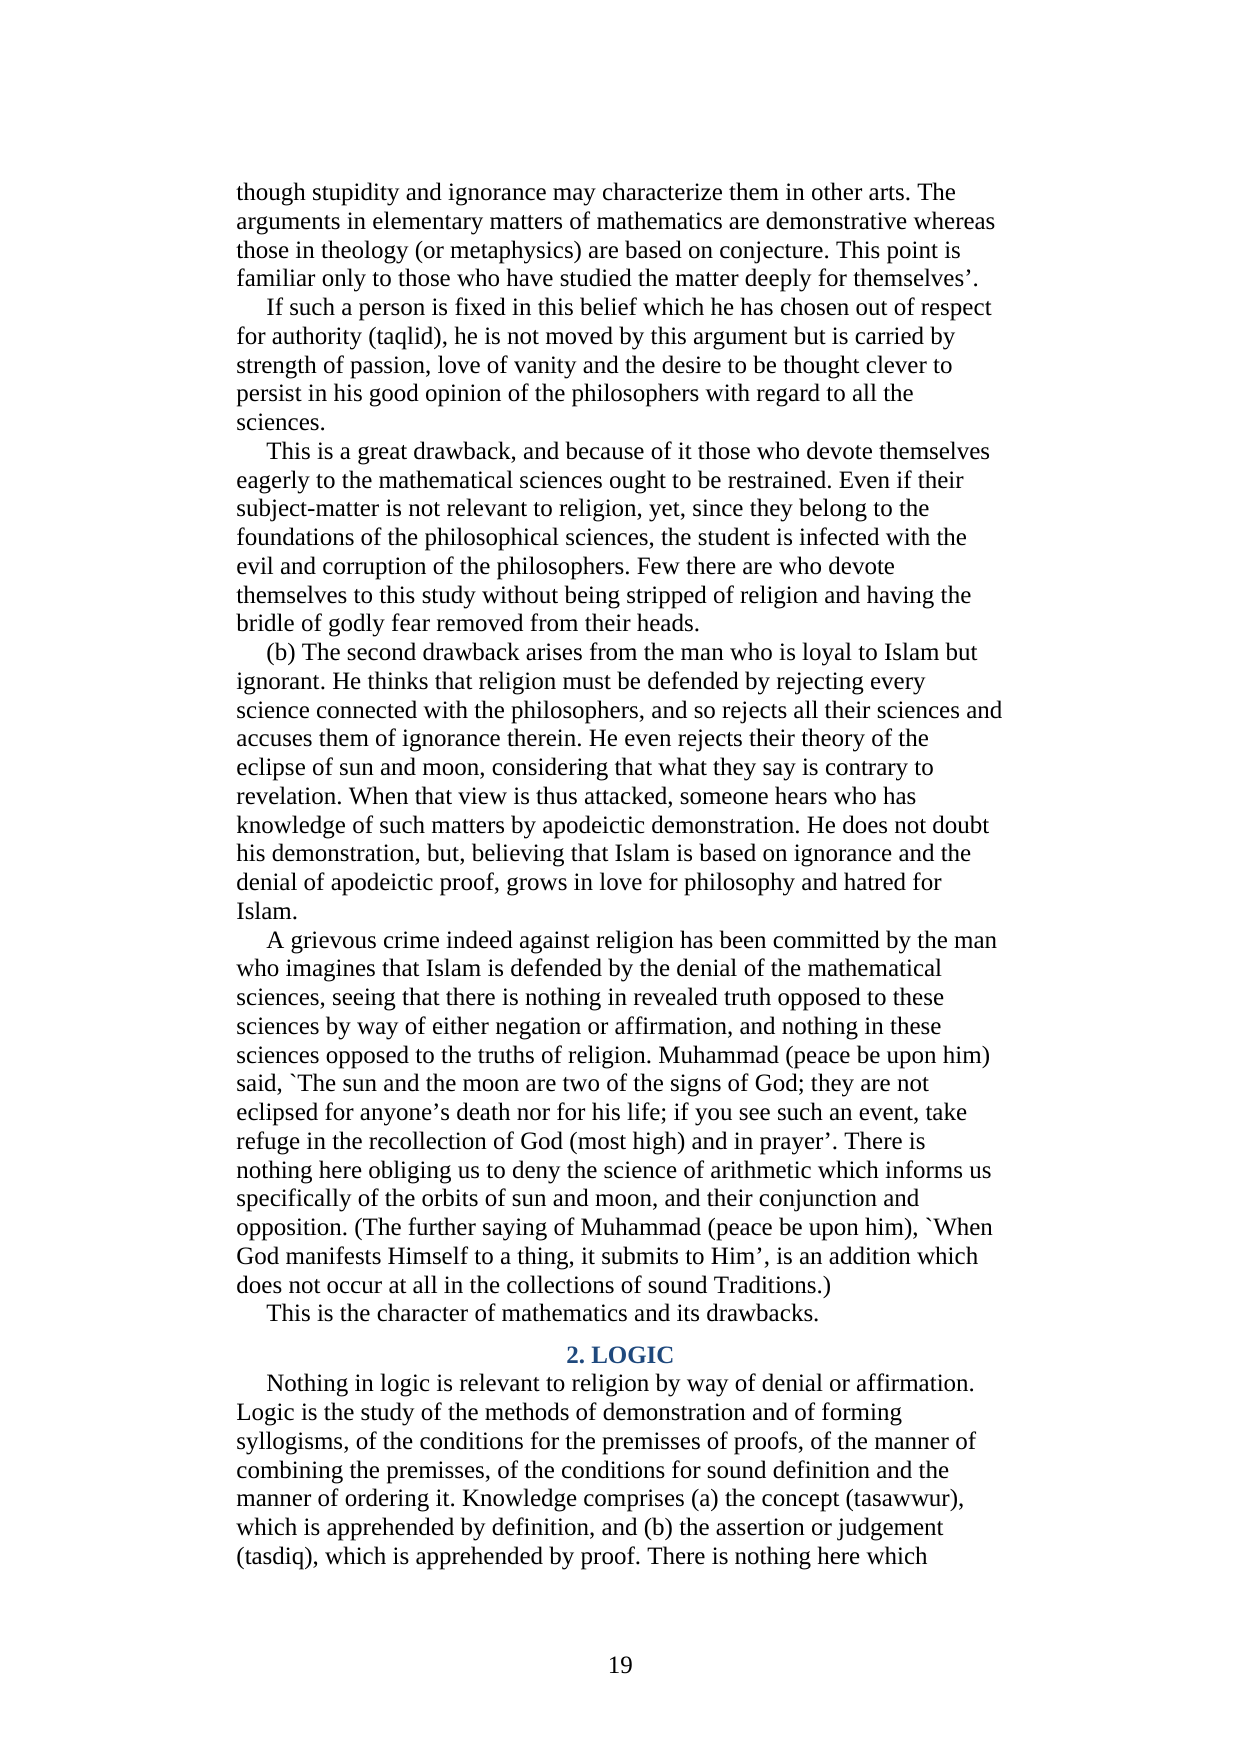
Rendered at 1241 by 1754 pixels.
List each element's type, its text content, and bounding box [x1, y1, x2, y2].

text If such a person is fixed in this belief which he has chosen out of respect for authority (taqlid), he is not moved by this argument but is carried by strength of passion, love of vanity and the desire to be thought clever to persist in his good opinion of the philosophers with regard to all the sciences. [236, 292, 1004, 436]
text This is a great drawback, and because of it those who devote themselves eagerly to the mathematical sciences ought to be restrained. Even if their subject-matter is not relevant to religion, yet, since they belong to the foundations of the philosophical sciences, the student is infected with the evil and corruption of the philosophers. Few there are who devote themselves to this study without being stripped of religion and having the bridle of godly fear removed from their heads. [236, 436, 1004, 637]
subtitle 2. LOGIC [236, 1340, 1004, 1368]
text A grievous crime indeed against religion has been committed by the man who imagines that Islam is defended by the denial of the mathematical sciences, seeing that there is nothing in revealed truth opposed to these sciences by way of either negation or affirmation, and nothing in these sciences opposed to the truths of religion. Muhammad (peace be upon him) said, `The sun and the moon are two of the signs of God; they are not eclipsed for anyone’s death nor for his life; if you see such an event, take refuge in the recollection of God (most high) and in prayer’. There is nothing here obliging us to deny the science of arithmetic which informs us specifically of the orbits of sun and moon, and their conjunction and opposition. (The further saying of Muhammad (peace be upon him), `When God manifests Himself to a thing, it submits to Him’, is an addition which does not occur at all in the collections of sound Traditions.) [236, 925, 1004, 1298]
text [236, 1368, 1004, 1570]
text This is the character of mathematics and its drawbacks. [236, 1298, 1004, 1327]
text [236, 177, 1004, 292]
text (b) The second drawback arises from the man who is loyal to Islam but ignorant. He thinks that religion must be defended by rejecting every science connected with the philosophers, and so rejects all their sciences and accuses them of ignorance therein. He even rejects their theory of the eclipse of sun and moon, considering that what they say is contrary to revelation. When that view is thus attacked, someone hears who has knowledge of such matters by apodeictic demonstration. He does not doubt his demonstration, but, believing that Islam is based on ignorance and the denial of apodeictic proof, grows in love for philosophy and hatred for Islam. [236, 637, 1004, 925]
